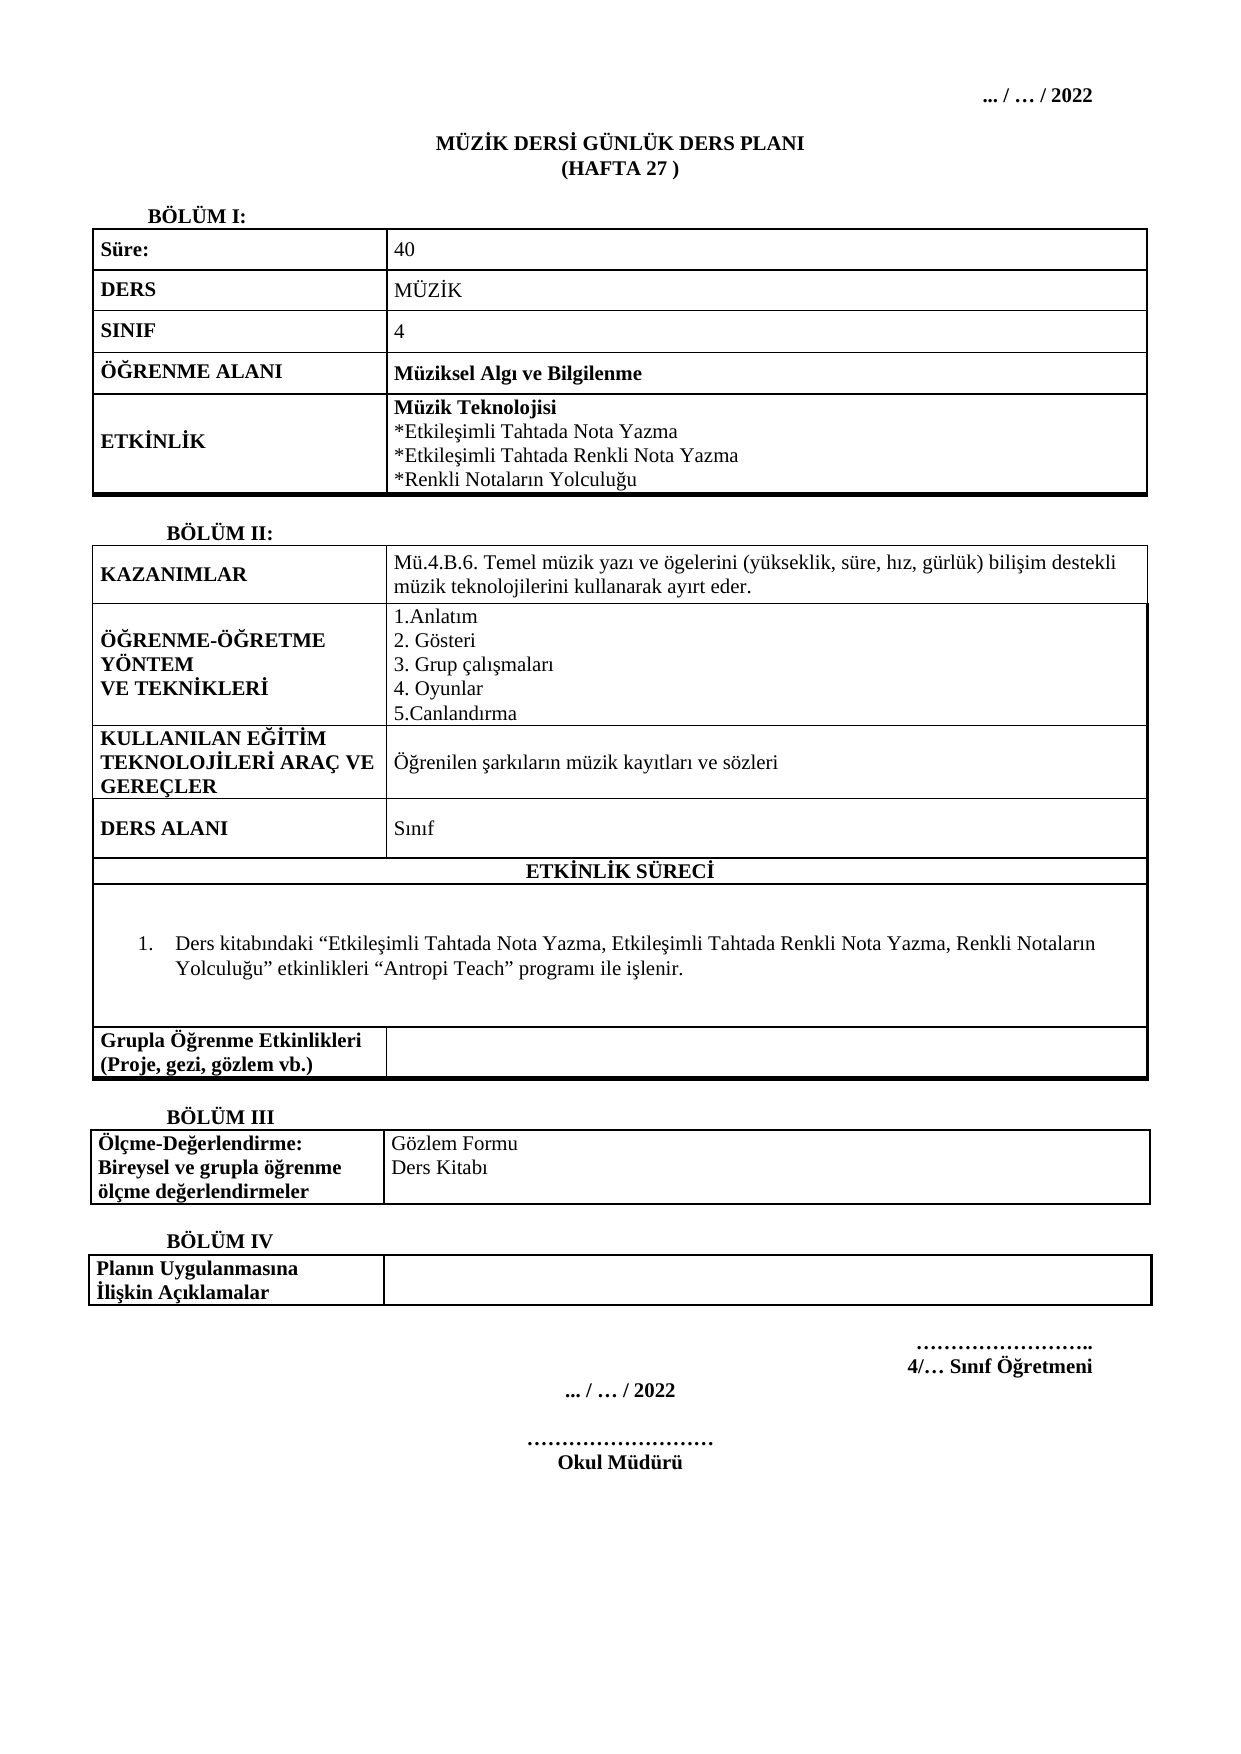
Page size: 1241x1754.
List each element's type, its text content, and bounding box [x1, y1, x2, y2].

table_cell KULLANILAN EĞİTİM TEKNOLOJİLERİ ARAÇ VE GEREÇLER [93, 726, 386, 798]
subtitle BÖLÜM IV [148, 1229, 1093, 1253]
table_header KAZANIMLAR [93, 546, 386, 603]
table_header Gözlem Formu Ders Kitabı [385, 1131, 1149, 1203]
table_cell SINIF [94, 311, 386, 352]
table_cell [387, 1028, 1146, 1076]
text MÜZİK DERSİ GÜNLÜK DERS PLANI [148, 131, 1093, 155]
subtitle BÖLÜM III [148, 1105, 1093, 1129]
text ... / … / 2022 [148, 1378, 1093, 1402]
text 4/… Sınıf Öğretmeni [148, 1354, 1093, 1378]
text BÖLÜM II: [148, 521, 1093, 544]
text (HAFTA 27 ) [148, 155, 1093, 179]
table_cell 4 [388, 311, 1146, 352]
text ……………………… [148, 1426, 1093, 1450]
table_header 40 [388, 230, 1146, 269]
table_cell DERS ALANI [94, 799, 386, 857]
table_cell MÜZİK [388, 271, 1146, 310]
table_cell ÖĞRENME-ÖĞRETME YÖNTEM VE TEKNİKLERİ [93, 604, 386, 724]
text Okul Müdürü [148, 1450, 1093, 1474]
text …………………….. [148, 1330, 1093, 1354]
table_cell Öğrenilen şarkıların müzik kayıtları ve sözleri [387, 726, 1146, 798]
table_header Süre: [94, 230, 386, 269]
table_cell DERS [94, 271, 386, 310]
text BÖLÜM I: [148, 203, 1093, 228]
text ... / … / 2022 [148, 83, 1093, 107]
table_header Mü.4.B.6. Temel müzik yazı ve ögelerini (yükseklik, süre, hız, gürlük) bilişim destekli müzik teknolojilerini kullanarak ayırt eder. [387, 546, 1147, 603]
table_cell Müziksel Algı ve Bilgilenme [388, 353, 1146, 393]
table_cell Müzik Teknolojisi *Etkileşimli Tahtada Nota Yazma *Etkileşimli Tahtada Renkli Nota Yazma *Renkli Notaların Yolculuğu [388, 395, 1146, 492]
table_header [385, 1256, 1150, 1304]
table_cell Grupla Öğrenme Etkinlikleri (Proje, gezi, gözlem vb.) [94, 1028, 386, 1076]
table_header Planın Uygulanmasına İlişkin Açıklamalar [90, 1256, 383, 1304]
table_cell Ders kitabındaki “Etkileşimli Tahtada Nota Yazma, Etkileşimli Tahtada Renkli Nota Yazma, Renkli Notaların Yolculuğu” etkinlikleri “Antropi Teach” programı ile işlenir. [94, 885, 1146, 1026]
table_cell ÖĞRENME ALANI [94, 353, 386, 393]
table_cell ETKİNLİK [94, 395, 386, 492]
table_header Ölçme-Değerlendirme: Bireysel ve grupla öğrenme ölçme değerlendirmeler [92, 1131, 383, 1203]
table_cell ETKİNLİK SÜRECİ [94, 859, 1146, 883]
table_cell 1.Anlatım 2. Gösteri 3. Grup çalışmaları 4. Oyunlar 5.Canlandırma [387, 604, 1146, 724]
table_cell Sınıf [387, 799, 1146, 857]
